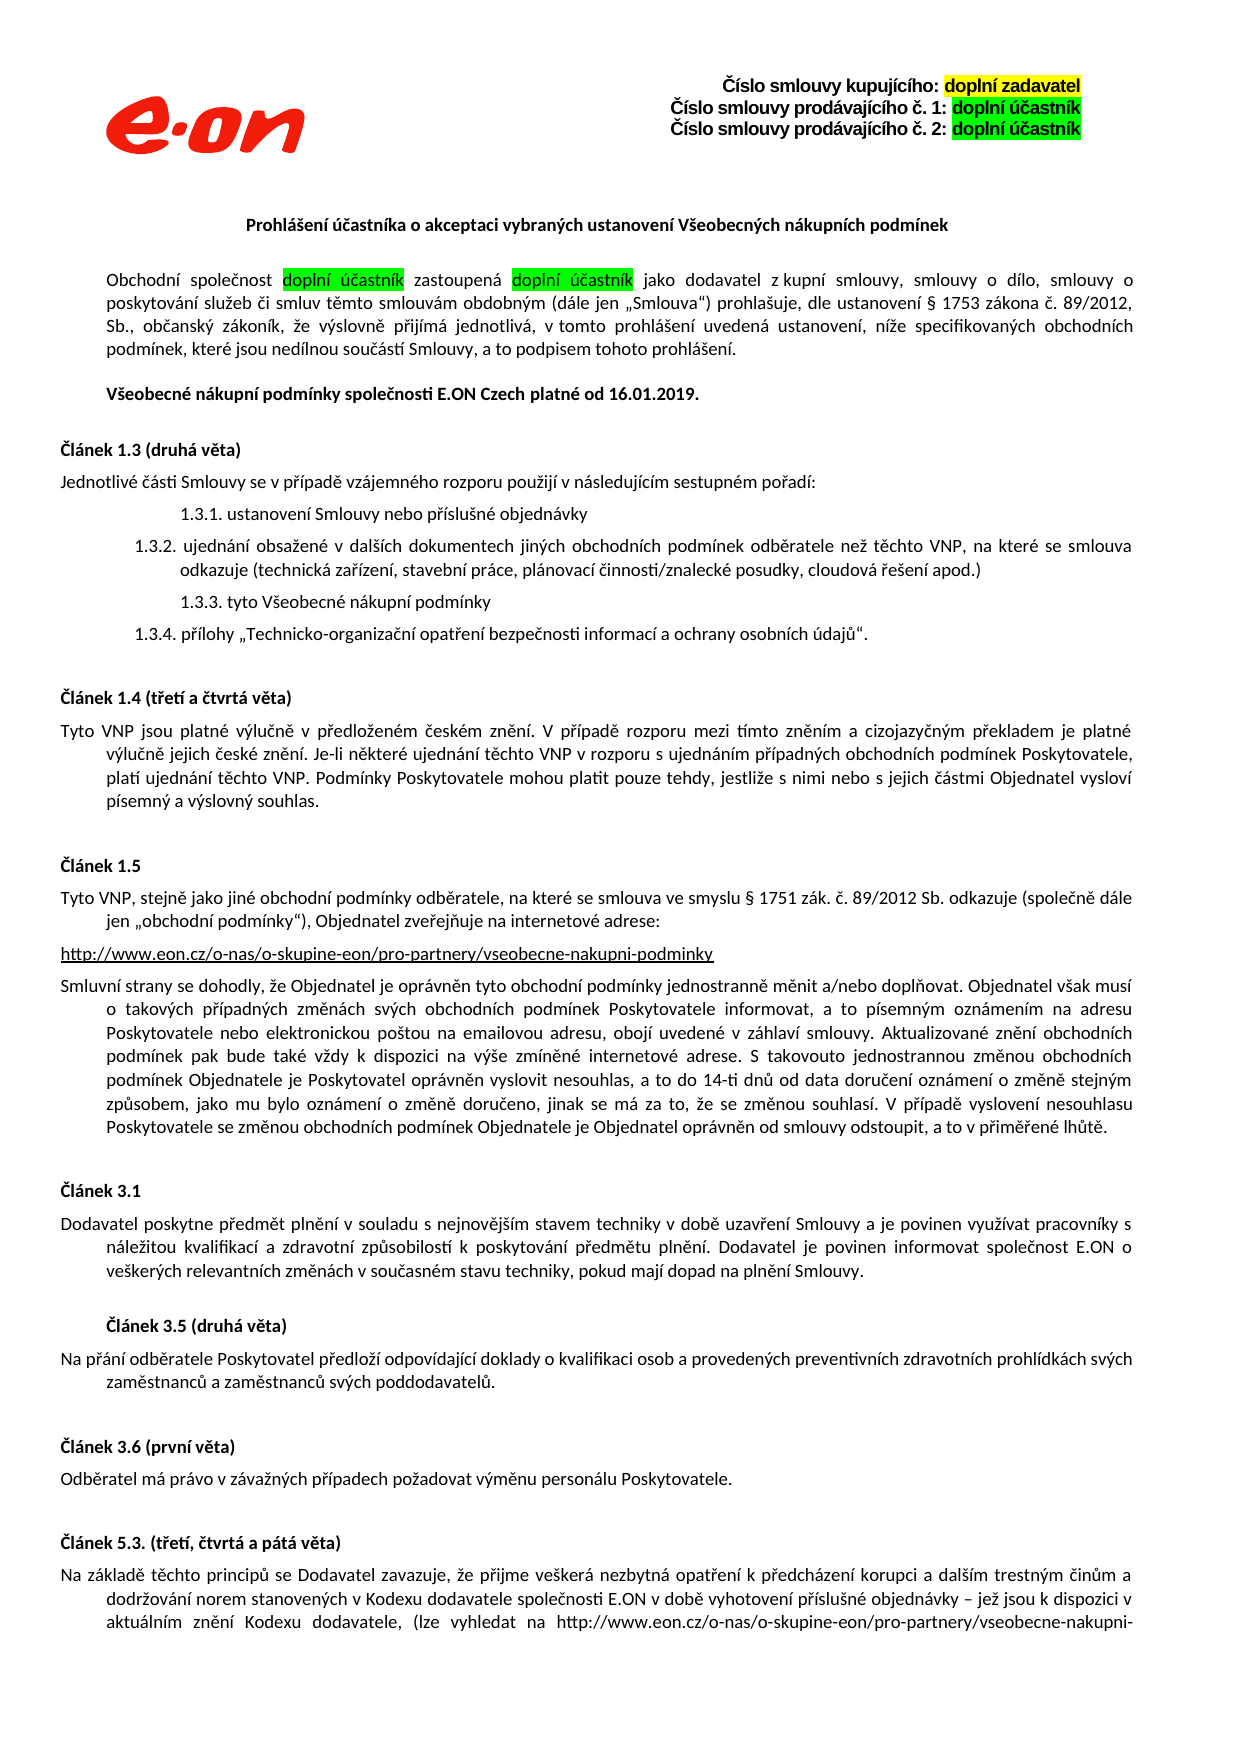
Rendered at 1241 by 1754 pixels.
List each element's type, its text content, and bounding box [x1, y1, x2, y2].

text 1.3.1. ustanovení Smlouvy nebo příslušné objednávky [106, 502, 1134, 525]
text 1.3.4. přílohy „Technicko-organizační opatření bezpečnosti informací a ochrany osobních údajů“. [134, 622, 1134, 645]
text Článek 1.5 [60, 854, 1134, 877]
text Prohlášení účastníka o akceptaci vybraných ustanovení Všeobecných nákupních podmínek [60, 213, 1134, 236]
text Smluvní strany se dohodly, že Objednatel je oprávněn tyto obchodní podmínky jednostranně měnit a/nebo doplňovat. Objednatel však musí o takových případných změnách svých obchodních podmínek Poskytovatele informovat, a to písemným oznámením na adresu Poskytovatele nebo elektronickou poštou na emailovou adresu, obojí uvedené v záhlaví smlouvy. Aktualizované znění obchodních podmínek pak bude také vždy k dispozici na výše zmíněné internetové adrese. S takovouto jednostrannou změnou obchodních podmínek Objednatele je Poskytovatel oprávněn vyslovit nesouhlas, a to do 14-ti dnů od data doručení oznámení o změně stejným způsobem, jako mu bylo oznámení o změně doručeno, jinak se má za to, že se změnou souhlasí. V případě vyslovení nesouhlasu Poskytovatele se změnou obchodních podmínek Objednatele je Objednatel oprávněn od smlouvy odstoupit, a to v přiměřené lhůtě. [60, 974, 1134, 1138]
text 1.3.2. ujednání obsažené v dalších dokumentech jiných obchodních podmínek odběratele než těchto VNP, na které se smlouva odkazuje (technická zařízení, stavební práce, plánovací činnosti/znalecké posudky, cloudová řešení apod.) [134, 534, 1134, 581]
text Obchodní společnost doplní účastník zastoupená doplní účastník jako dodavatel z kupní smlouvy, smlouvy o dílo, smlouvy o poskytování služeb či smluv těmto smlouvám obdobným (dále jen „Smlouva“) prohlašuje, dle ustanovení § 1753 zákona č. 89/2012, Sb., občanský zákoník, že výslovně přijímá jednotlivá, v tomto prohlášení uvedená ustanovení, níže specifikovaných obchodních podmínek, které jsou nedílnou součástí Smlouvy, a to podpisem tohoto prohlášení. [106, 268, 1134, 360]
text Článek 5.3. (třetí, čtvrtá a pátá věta) [60, 1531, 1134, 1554]
text Tyto VNP, stejně jako jiné obchodní podmínky odběratele, na které se smlouva ve smyslu § 1751 zák. č. 89/2012 Sb. odkazuje (společně dále jen „obchodní podmínky“), Objednatel zveřejňuje na internetové adrese: [60, 886, 1134, 932]
text Článek 3.1 [60, 1180, 1134, 1203]
text Odběratel má právo v závažných případech požadovat výměnu personálu Poskytovatele. [60, 1467, 1134, 1490]
text Jednotlivé části Smlouvy se v případě vzájemného rozporu použijí v následujícím sestupném pořadí: [60, 470, 1134, 493]
text Článek 1.4 (třetí a čtvrtá věta) [60, 687, 1134, 709]
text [60, 1563, 1134, 1633]
text Článek 1.3 (druhá věta) [60, 438, 1134, 461]
text Tyto VNP jsou platné výlučně v předloženém českém znění. V případě rozporu mezi tímto zněním a cizojazyčným překladem je platné výlučně jejich české znění. Je-li některé ujednání těchto VNP v rozporu s ujednáním případných obchodních podmínek Poskytovatele, platí ujednání těchto VNP. Podmínky Poskytovatele mohou platit pouze tehdy, jestliže s nimi nebo s jejich částmi Objednatel vysloví písemný a výslovný souhlas. [60, 719, 1134, 812]
text 1.3.3. tyto Všeobecné nákupní podmínky [106, 590, 1134, 613]
text Dodavatel poskytne předmět plnění v souladu s nejnovějším stavem techniky v době uzavření Smlouvy a je povinen využívat pracovníky s náležitou kvalifikací a zdravotní způsobilostí k poskytování předmětu plnění. Dodavatel je povinen informovat společnost E.ON o veškerých relevantních změnách v současném stavu techniky, pokud mají dopad na plnění Smlouvy. [60, 1212, 1134, 1282]
text http://www.eon.cz/o-nas/o-skupine-eon/pro-partnery/vseobecne-nakupni-podminky [60, 942, 1135, 964]
text Všeobecné nákupní podmínky společnosti E.ON Czech platné od 16.01.2019. [106, 383, 1134, 406]
text Článek 3.5 (druhá věta) [60, 1291, 1134, 1338]
text Na přání odběratele Poskytovatel předloží odpovídající doklady o kvalifikaci osob a provedených preventivních zdravotních prohlídkách svých zaměstnanců a zaměstnanců svých poddodavatelů. [60, 1347, 1134, 1393]
text Článek 3.6 (první věta) [60, 1435, 1134, 1458]
